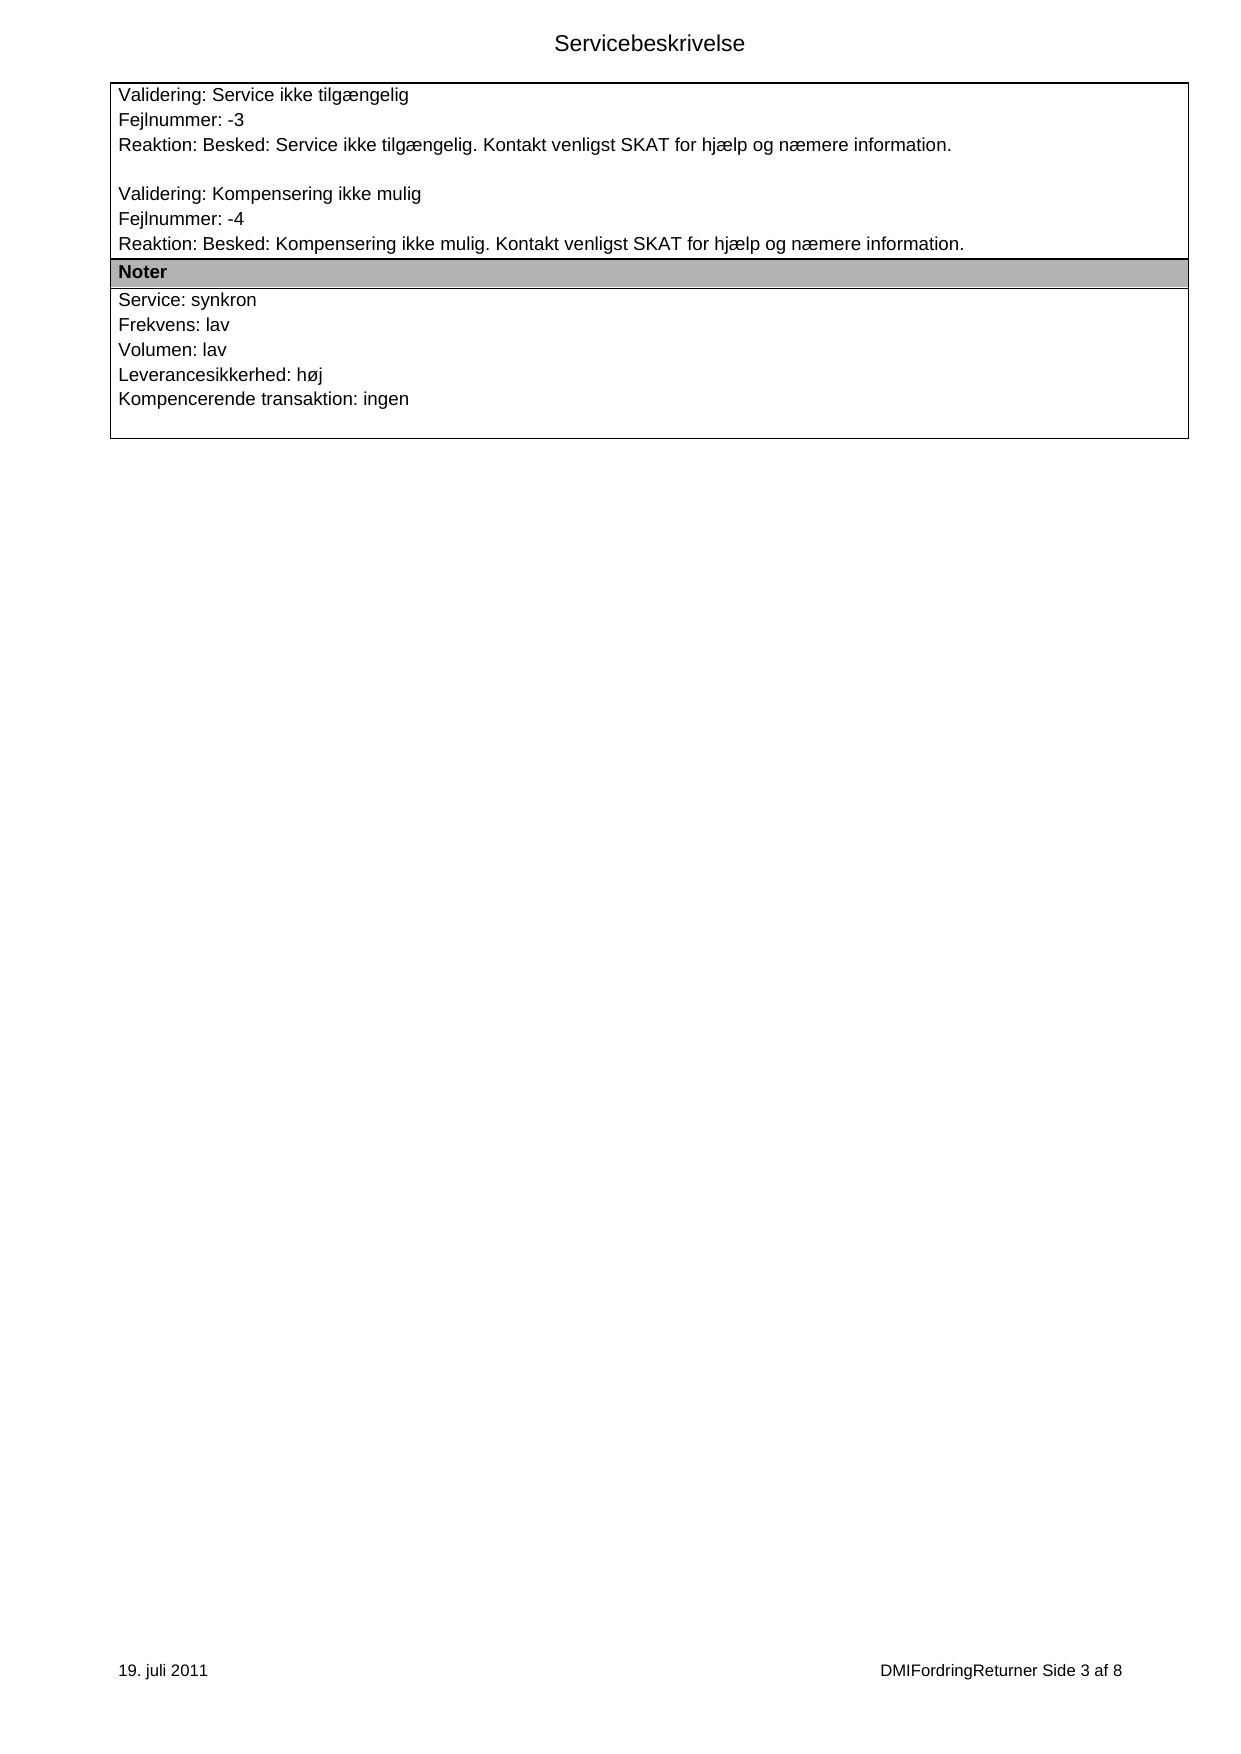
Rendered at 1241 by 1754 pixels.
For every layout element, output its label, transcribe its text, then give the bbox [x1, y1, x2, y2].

table_cell Service: synkron Frekvens: lav Volumen: lav Leverancesikkerhed: høj Kompencerende transaktion: ingen [111, 289, 1188, 438]
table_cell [111, 84, 1188, 258]
table_cell Noter [111, 260, 1188, 287]
